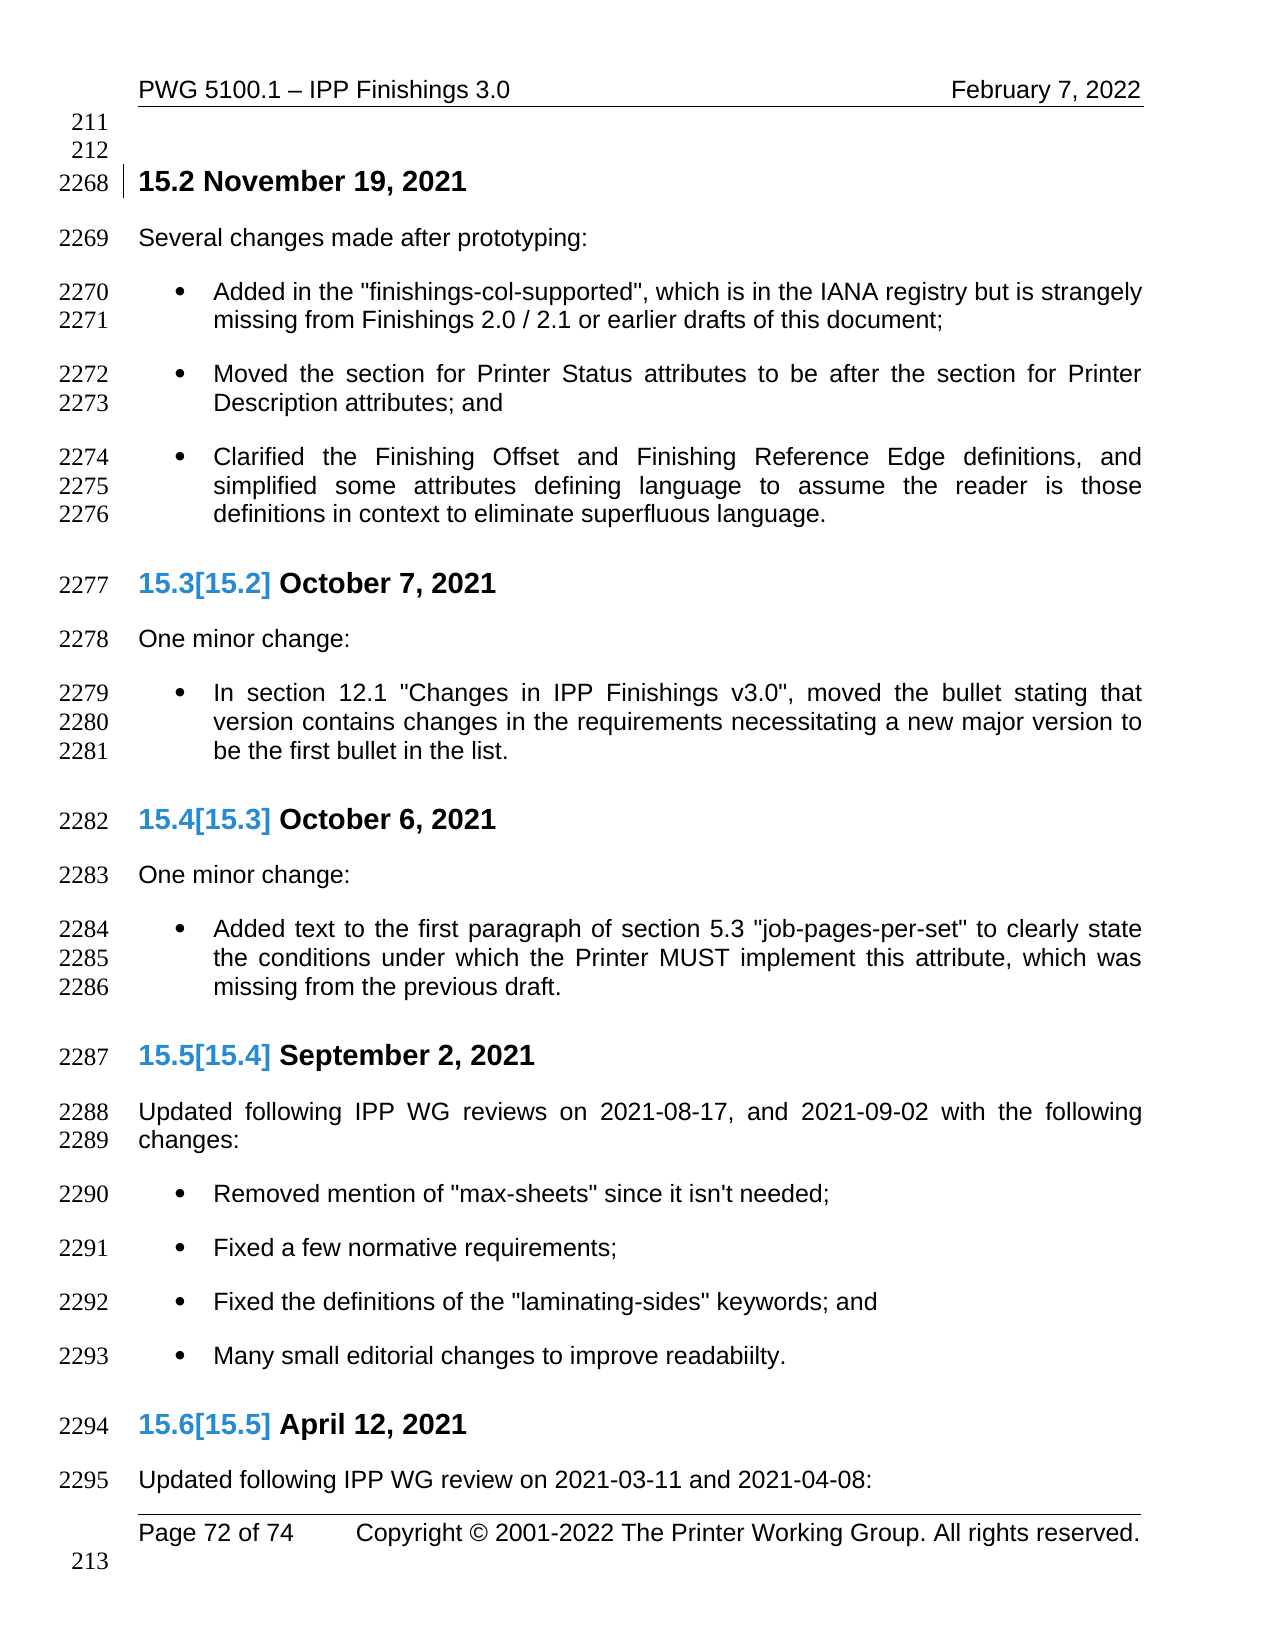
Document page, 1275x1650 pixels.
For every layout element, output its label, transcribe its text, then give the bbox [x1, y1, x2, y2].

text Updated following IPP WG review on 2021-03-11 and 2021-04-08: [138, 1466, 1144, 1494]
text One minor change: [138, 624, 1144, 653]
text One minor change: [138, 860, 1144, 889]
text September 2, 2021 [138, 1038, 1144, 1072]
text November 19, 2021 [138, 164, 1144, 198]
list Clarified the Finishing Offset and Finishing Reference Edge definitions, and simplified some attributes defining language to assume the reader is those definitions in context to eliminate superfluous language. [176, 442, 1144, 528]
text Several changes made after prototyping: [138, 223, 1144, 252]
list Removed mention of "max-sheets" since it isn't needed; [176, 1179, 1144, 1208]
list Fixed a few normative requirements; [176, 1233, 1144, 1262]
list In section 12.1 "Changes in IPP Finishings v3.0", moved the bullet stating that version contains changes in the requirements necessitating a new major version to be the first bullet in the list. [176, 678, 1144, 764]
list Added in the "finishings-col-supported", which is in the IANA registry but is strangely missing from Finishings 2.0 / 2.1 or earlier drafts of this document; [176, 277, 1144, 334]
list Moved the section for Printer Status attributes to be after the section for Printer Description attributes; and [176, 359, 1144, 417]
list Added text to the first paragraph of section 5.3 "job-pages-per-set" to clearly state the conditions under which the Printer MUST implement this attribute, which was missing from the previous draft. [176, 914, 1144, 1001]
text October 6, 2021 [138, 802, 1144, 835]
list Fixed the definitions of the "laminating-sides" keywords; and [176, 1287, 1144, 1316]
text Updated following IPP WG reviews on 2021-08-17, and 2021-09-02 with the following changes: [138, 1097, 1144, 1154]
list Many small editorial changes to improve readabiilty. [176, 1341, 1144, 1369]
text October 7, 2021 [138, 566, 1144, 599]
text April 12, 2021 [138, 1407, 1144, 1441]
